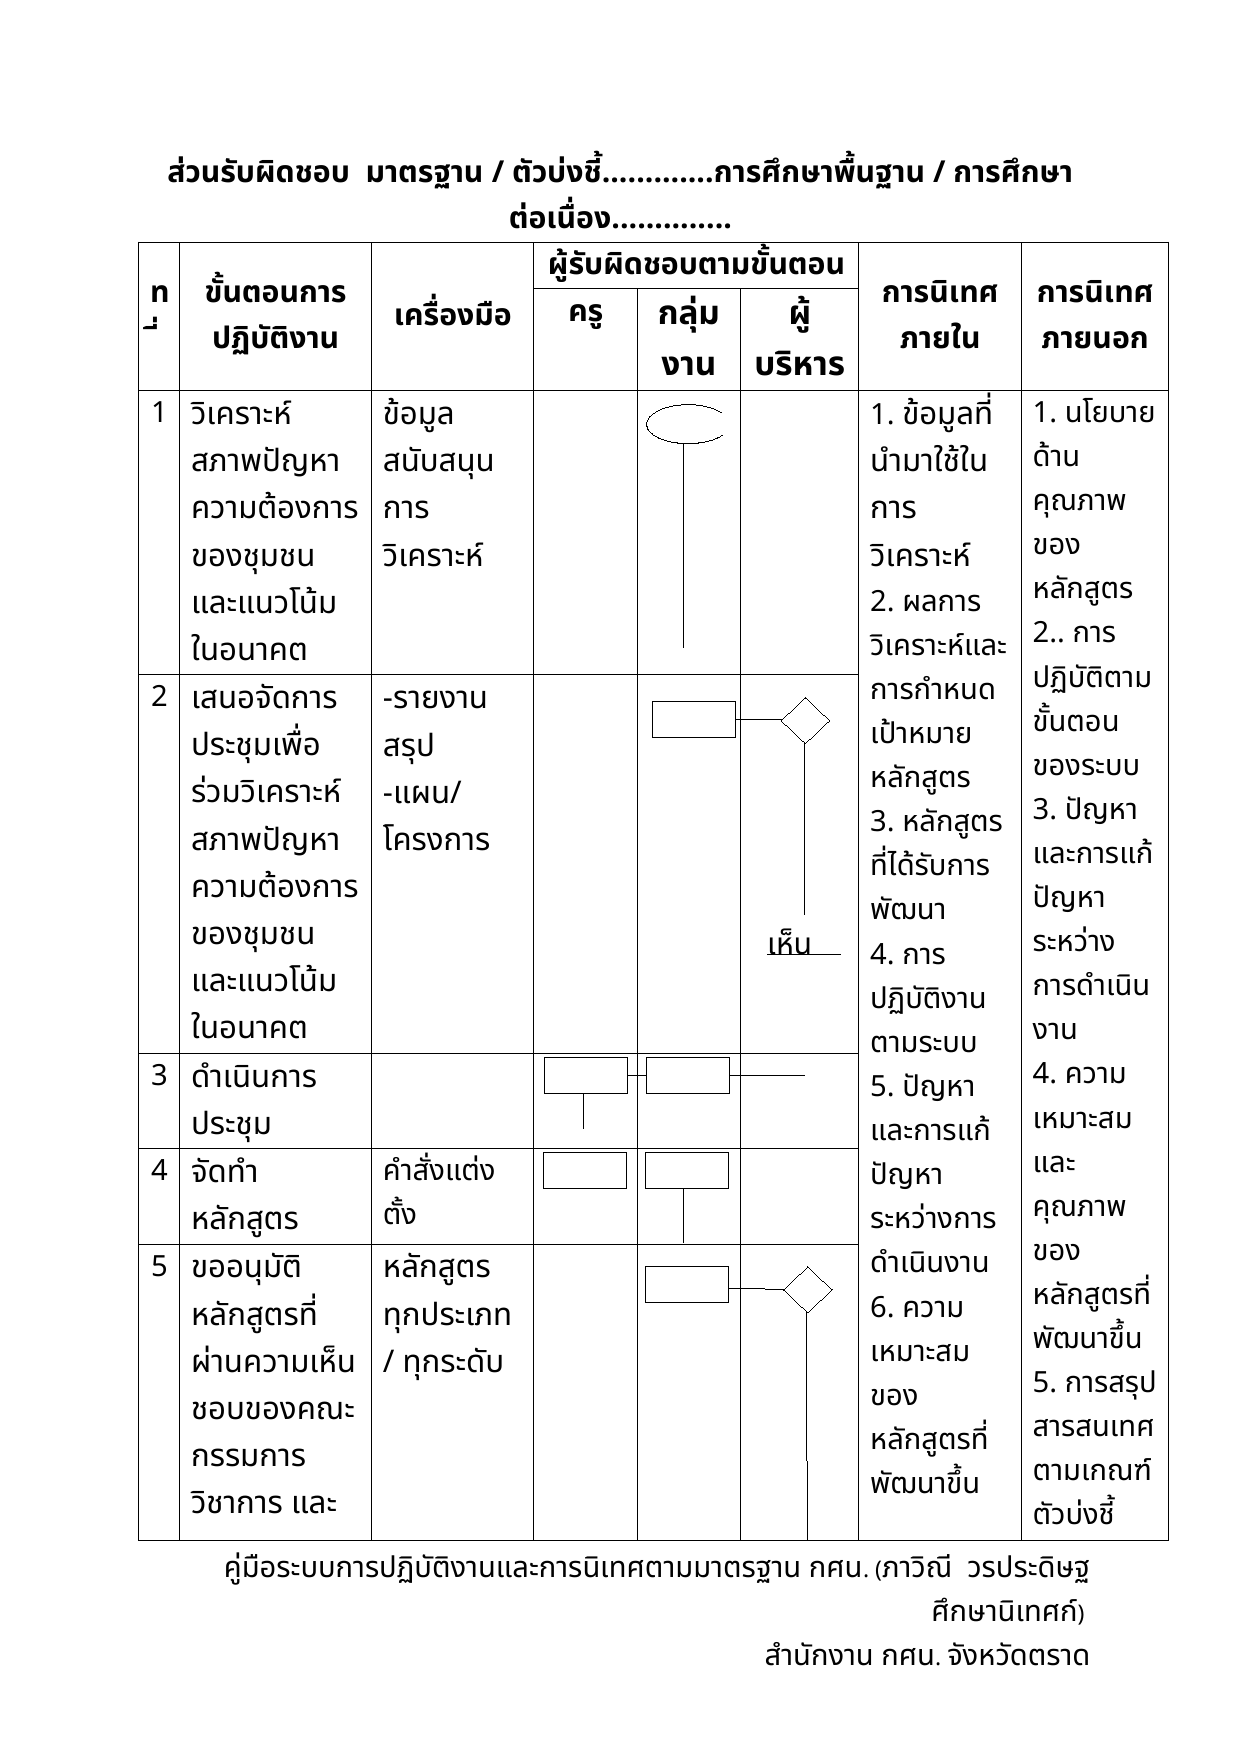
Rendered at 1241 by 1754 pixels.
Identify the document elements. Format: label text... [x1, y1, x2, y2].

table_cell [372, 1245, 533, 1540]
table_cell 1 [139, 391, 179, 674]
table_cell จัดทำหลักสูตร [180, 1149, 371, 1244]
table_header เครื่องมือ [372, 243, 533, 390]
table_cell คำสั่งแต่งตั้ง [372, 1149, 533, 1244]
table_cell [180, 1245, 371, 1540]
table_cell [534, 1054, 637, 1148]
table_cell [638, 1245, 740, 1540]
table_cell 4 [139, 1149, 179, 1244]
table_cell ผู้บริหาร [741, 289, 858, 390]
table_cell 2 [139, 675, 179, 1053]
table_cell 1. ข้อมูลที่นำมาใช้ในการวิเคราะห์ 2. ผลการวิเคราะห์และการกำหนดเป้าหมายหลักสูตร 3. หลักสูตรที่ได้รับการพัฒนา 4. การปฏิบัติงานตามระบบ 5. ปัญหาและการแก้ปัญหาระหว่างการดำเนินงาน 6. ความเหมาะสมของหลักสูตรที่พัฒนาขึ้น 7. การสรุปสารสนเทศตามเกณฑ์ตัวบ่งชี้ [859, 391, 1021, 1540]
table_cell [534, 391, 637, 674]
table_cell 5 [139, 1245, 179, 1540]
table_header ขั้นตอนการปฏิบัติงาน [180, 243, 371, 390]
table_cell [741, 1245, 858, 1540]
table_cell กลุ่มงาน [638, 289, 740, 390]
table_cell 3 [139, 1054, 179, 1148]
table_header ผู้รับผิดชอบตามขั้นตอน [534, 243, 858, 288]
table_cell ดำเนินการประชุม [180, 1054, 371, 1148]
table_cell วิเคราะห์สภาพปัญหา ความต้องการของชุมชนและแนวโน้มในอนาคต [180, 391, 371, 674]
table_cell [638, 675, 740, 1053]
table_cell [741, 1054, 858, 1148]
table_cell ครู [534, 289, 637, 390]
table_cell [638, 391, 740, 674]
table_cell [638, 1149, 740, 1244]
table_cell [638, 1054, 740, 1075]
table_cell [534, 1149, 637, 1244]
table_cell [741, 391, 858, 674]
table_cell [741, 675, 858, 1053]
table_cell [741, 1149, 858, 1244]
table_cell [534, 675, 637, 1053]
table_header การนิเทศภายใน [859, 243, 1021, 390]
table_header ที่ [139, 243, 179, 390]
table_cell 1. นโยบายด้านคุณภาพของหลักสูตร 2.. การปฏิบัติตามขั้นตอนของระบบ 3. ปัญหาและการแก้ปัญหาระหว่างการดำเนินงาน 4. ความเหมาะสมและคุณภาพของหลักสูตรที่พัฒนาขึ้น 5. การสรุปสารสนเทศตามเกณฑ์ตัวบ่งชี้ 6. การร่วมปรึกษาหารือ เพื่อการพัฒนาหลักสูตรให้มีคุณภาพ ตรงตามสภาพปัญหา ความต้องการที่แท้จริง [1022, 391, 1168, 1540]
table_header การนิเทศภายนอก [1022, 243, 1168, 390]
table_cell [372, 1054, 533, 1148]
table_cell [534, 1245, 637, 1540]
table_cell ข้อมูลสนับสนุนการวิเคราะห์ [372, 391, 533, 674]
table_cell [638, 1076, 740, 1148]
table_cell เสนอจัดการประชุมเพื่อร่วมวิเคราะห์สภาพปัญหา ความต้องการของชุมชนและแนวโน้มในอนาคต [180, 675, 371, 1053]
text ส่วนรับผิดชอบ มาตรฐาน / ตัวบ่งชี้.............การศึกษาพื้นฐาน / การศึกษาต่อเนื่อง.............. [150, 150, 1090, 242]
table_cell -รายงานสรุป -แผน/โครงการ [372, 675, 533, 1053]
